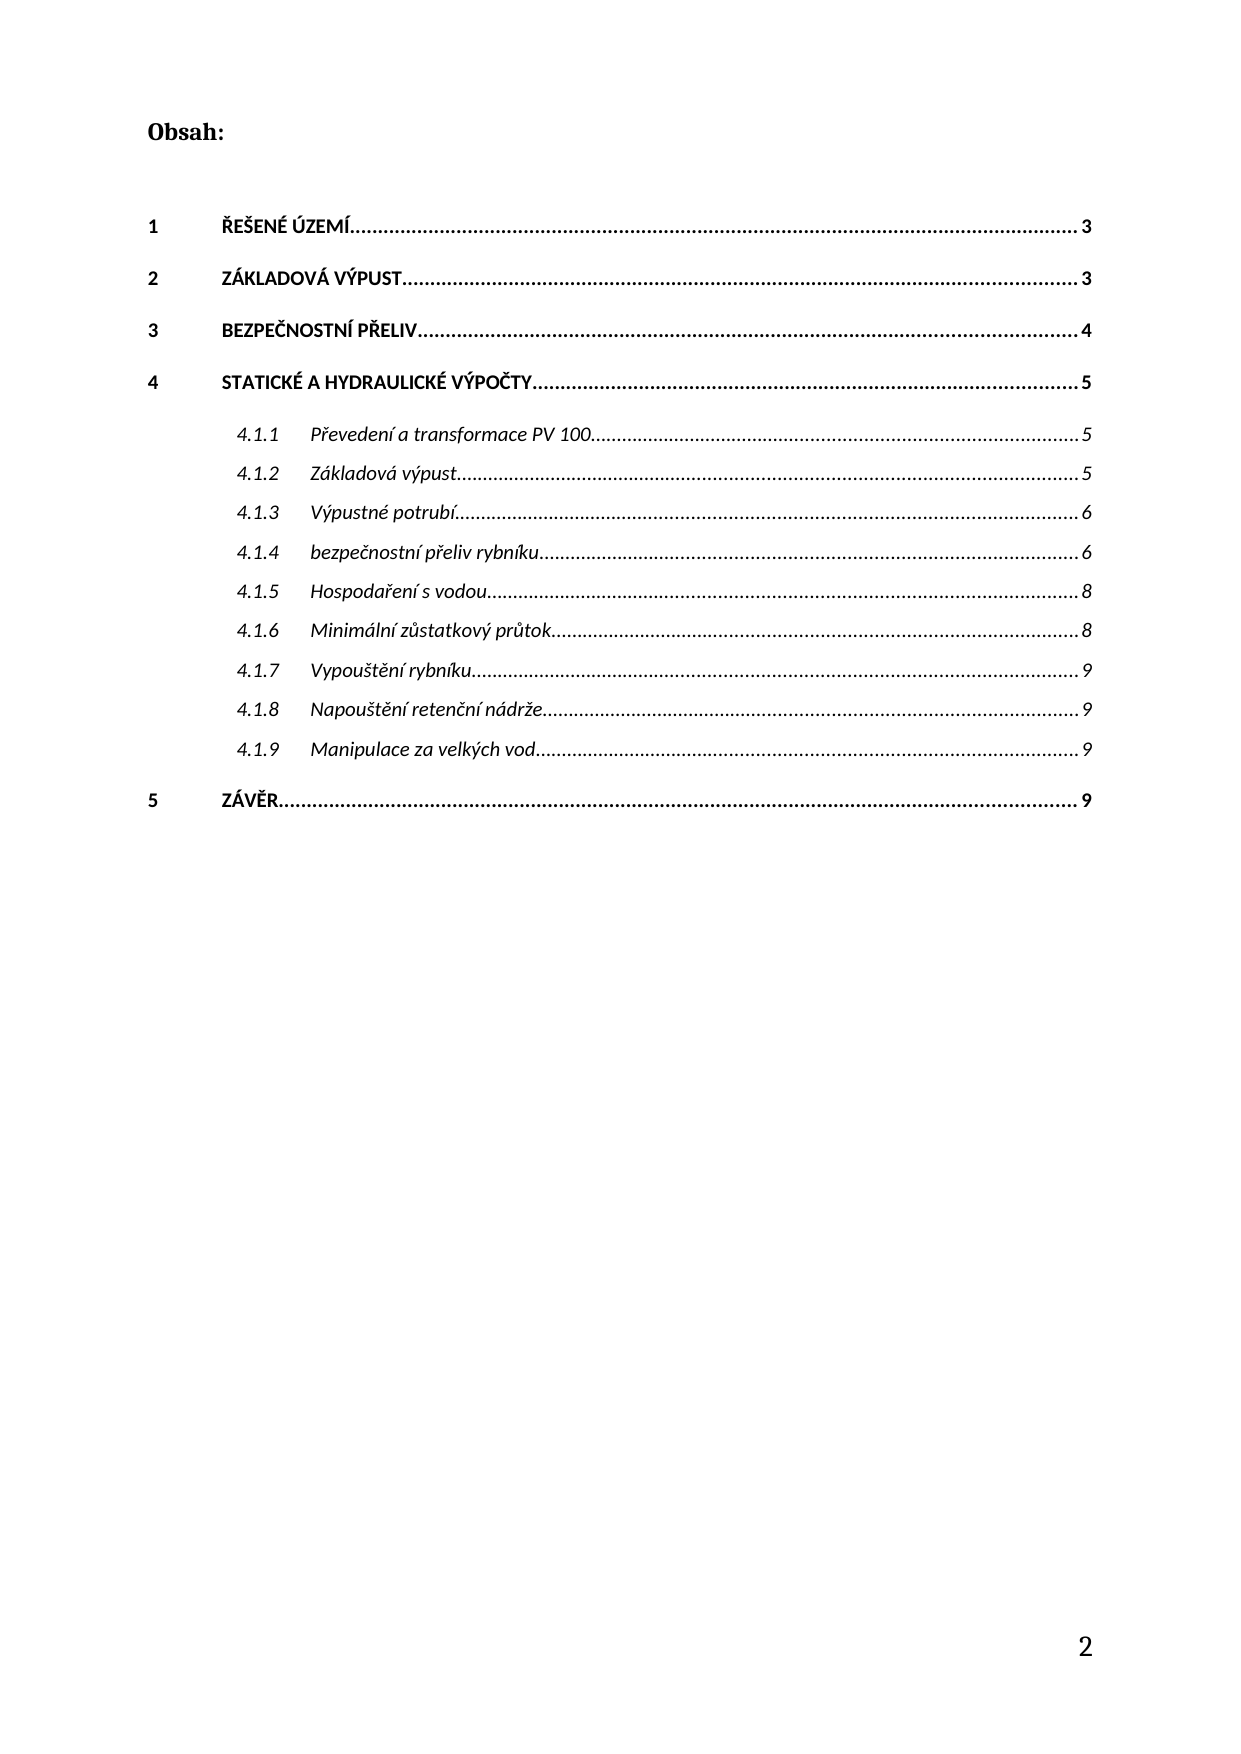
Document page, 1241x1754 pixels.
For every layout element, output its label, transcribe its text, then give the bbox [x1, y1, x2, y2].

text 3 bezpečnostní přeliv 4 [148, 317, 1092, 342]
text 4.1.1 Převedení a transformace PV 100 5 [148, 421, 1092, 446]
text 2 ZÁKLADOVÁ VÝPUST 3 [148, 265, 1092, 291]
text 4.1.4 bezpečnostní přeliv rybníku 6 [148, 539, 1092, 564]
text 4 statické a hydraulické výpočty 5 [148, 369, 1092, 394]
text 4.1.9 Manipulace za velkých vod 9 [148, 736, 1092, 761]
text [148, 118, 1092, 147]
text 4.1.6 Minimální zůstatkový průtok 8 [148, 618, 1092, 643]
text 4.1.8 Napouštění retenční nádrže 9 [148, 696, 1092, 722]
text 4.1.5 Hospodaření s vodou 8 [148, 578, 1092, 604]
text 4.1.3 Výpustné potrubí 6 [148, 499, 1092, 525]
text 5 Závěr 9 [148, 788, 1092, 813]
text 4.1.2 Základová výpust 5 [148, 460, 1092, 486]
text 1 ŘEŠENÉ ÚZEMÍ 3 [148, 213, 1092, 239]
text 4.1.7 Vypouštění rybníku 9 [148, 657, 1092, 682]
